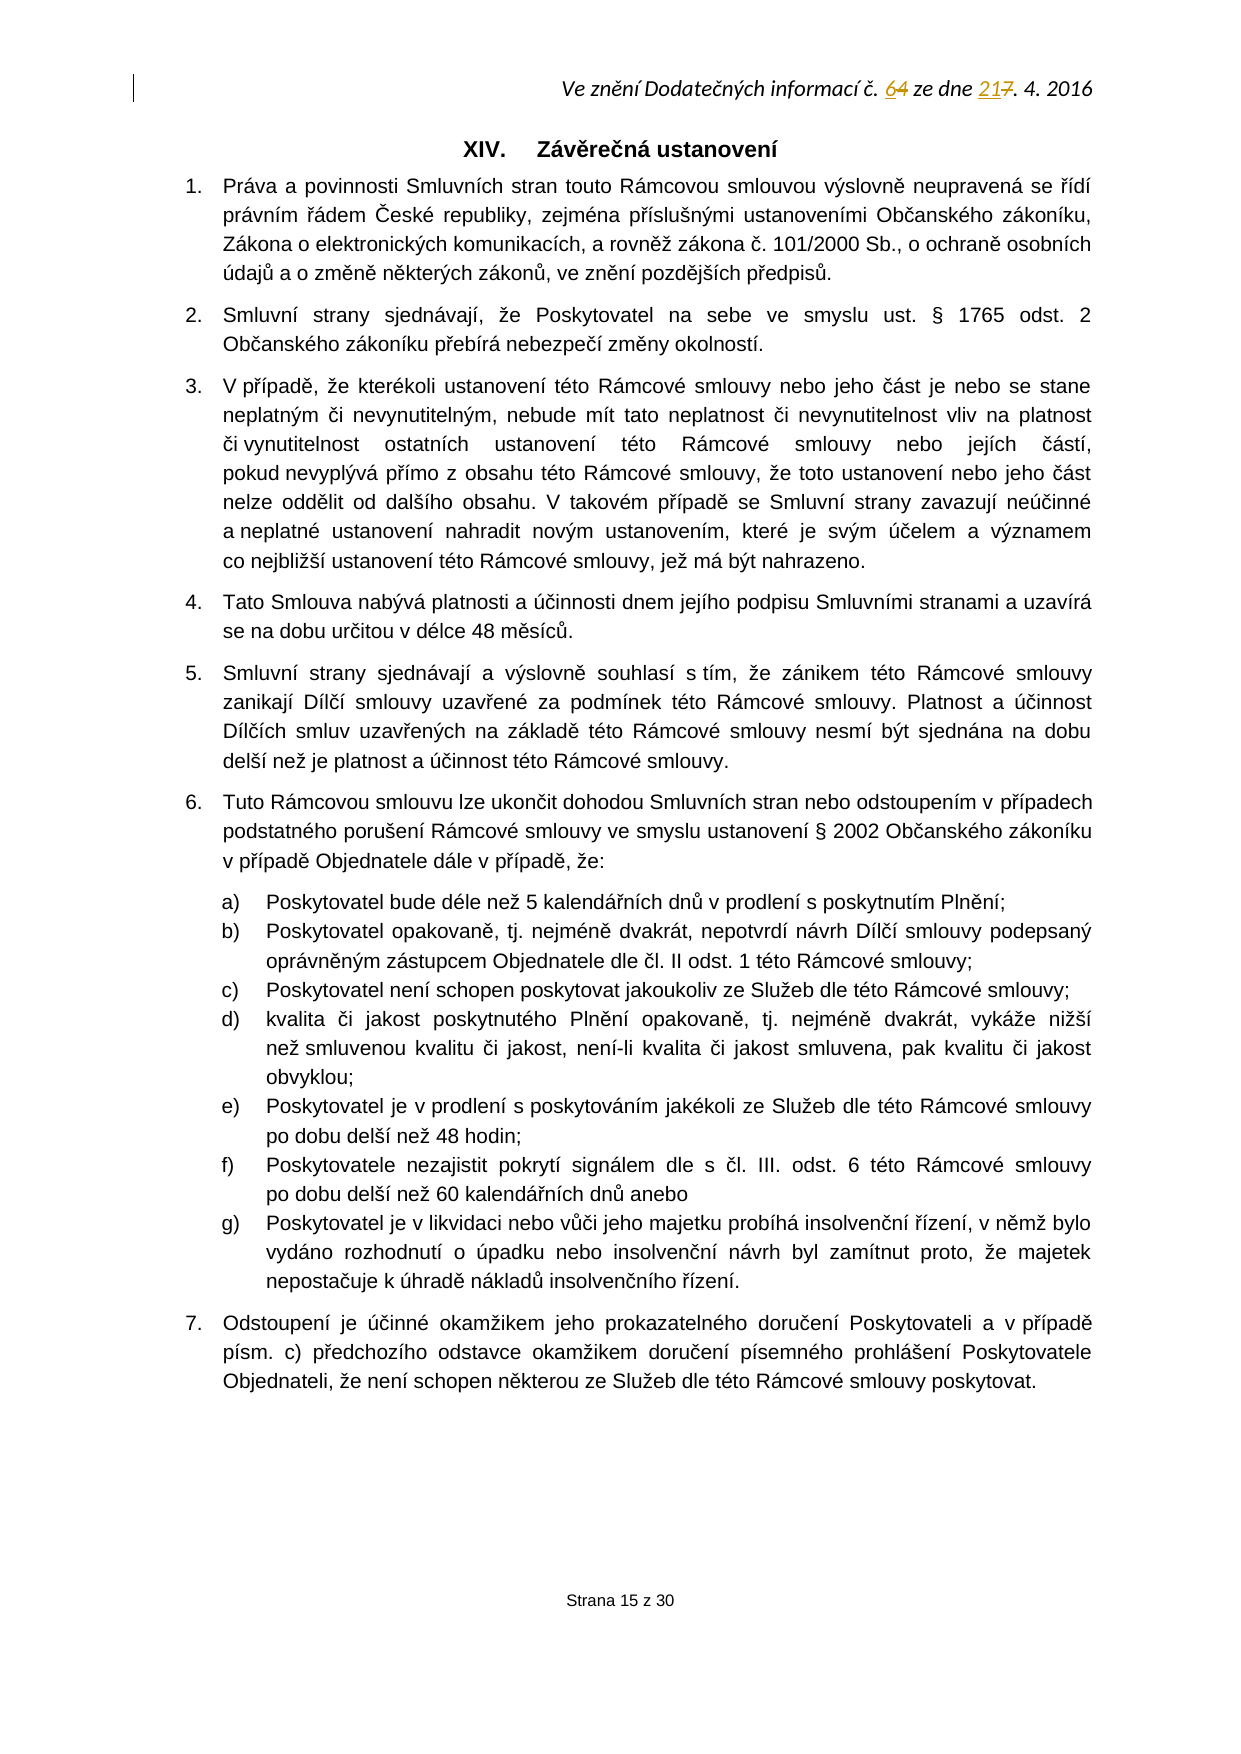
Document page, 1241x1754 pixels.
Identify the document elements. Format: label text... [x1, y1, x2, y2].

list kvalita či jakost poskytnutého Plnění opakovaně, tj. nejméně dvakrát, vykáže nižší než smluvenou kvalitu či jakost, není-li kvalita či jakost smluvena, pak kvalitu či jakost obvyklou; [221, 1002, 1093, 1089]
list Poskytovatel opakovaně, tj. nejméně dvakrát, nepotvrdí návrh Dílčí smlouvy podepsaný oprávněným zástupcem Objednatele dle čl. II odst. 1 této Rámcové smlouvy; [221, 914, 1093, 972]
list Odstoupení je účinné okamžikem jeho prokazatelného doručení Poskytovateli a v případě písm. c) předchozího odstavce okamžikem doručení písemného prohlášení Poskytovatele Objednateli, že není schopen některou ze Služeb dle této Rámcové smlouvy poskytovat. [185, 1306, 1093, 1393]
list Smluvní strany sjednávají, že Poskytovatel na sebe ve smyslu ust. § 1765 odst. 2 Občanského zákoníku přebírá nebezpečí změny okolností. [185, 297, 1093, 356]
list V případě, že kterékoli ustanovení této Rámcové smlouvy nebo jeho část je nebo se stane neplatným či nevynutitelným, nebude mít tato neplatnost či nevynutitelnost vliv na platnost či vynutitelnost ostatních ustanovení této Rámcové smlouvy nebo jejích částí, pokud nevyplývá přímo z obsahu této Rámcové smlouvy, že toto ustanovení nebo jeho část nelze oddělit od dalšího obsahu. V takovém případě se Smluvní strany zavazují neúčinné a neplatné ustanovení nahradit novým ustanovením, které je svým účelem a významem co nejbližší ustanovení této Rámcové smlouvy, jež má být nahrazeno. [185, 368, 1093, 572]
list Poskytovatel bude déle než 5 kalendářních dnů v prodlení s poskytnutím Plnění; [221, 885, 1093, 914]
list Práva a povinnosti Smluvních stran touto Rámcovou smlouvou výslovně neupravená se řídí právním řádem České republiky, zejména příslušnými ustanoveními Občanského zákoníku, Zákona o elektronických komunikacích, a rovněž zákona č. 101/2000 Sb., o ochraně osobních údajů a o změně některých zákonů, ve znění pozdějších předpisů. [185, 168, 1093, 285]
list Tuto Rámcovou smlouvu lze ukončit dohodou Smluvních stran nebo odstoupením v případech podstatného porušení Rámcové smlouvy ve smyslu ustanovení § 2002 Občanského zákoníku v případě Objednatele dále v případě, že: [185, 785, 1093, 872]
list Poskytovatel není schopen poskytovat jakoukoliv ze Služeb dle této Rámcové smlouvy; [221, 972, 1093, 1002]
list Závěrečná ustanovení [148, 133, 1093, 162]
list Poskytovatel je v prodlení s poskytováním jakékoli ze Služeb dle této Rámcové smlouvy po dobu delší než 48 hodin; [221, 1089, 1093, 1147]
list Smluvní strany sjednávají a výslovně souhlasí s tím, že zánikem této Rámcové smlouvy zanikají Dílčí smlouvy uzavřené za podmínek této Rámcové smlouvy. Platnost a účinnost Dílčích smluv uzavřených na základě této Rámcové smlouvy nesmí být sjednána na dobu delší než je platnost a účinnost této Rámcové smlouvy. [185, 656, 1093, 772]
list Tato Smlouva nabývá platnosti a účinnosti dnem jejího podpisu Smluvními stranami a uzavírá se na dobu určitou v délce 48 měsíců. [185, 585, 1093, 643]
list Poskytovatele nezajistit pokrytí signálem dle s čl. III. odst. 6 této Rámcové smlouvy po dobu delší než 60 kalendářních dnů anebo [221, 1147, 1093, 1206]
list Poskytovatel je v likvidaci nebo vůči jeho majetku probíhá insolvenční řízení, v němž bylo vydáno rozhodnutí o úpadku nebo insolvenční návrh byl zamítnut proto, že majetek nepostačuje k úhradě nákladů insolvenčního řízení. [221, 1206, 1093, 1293]
